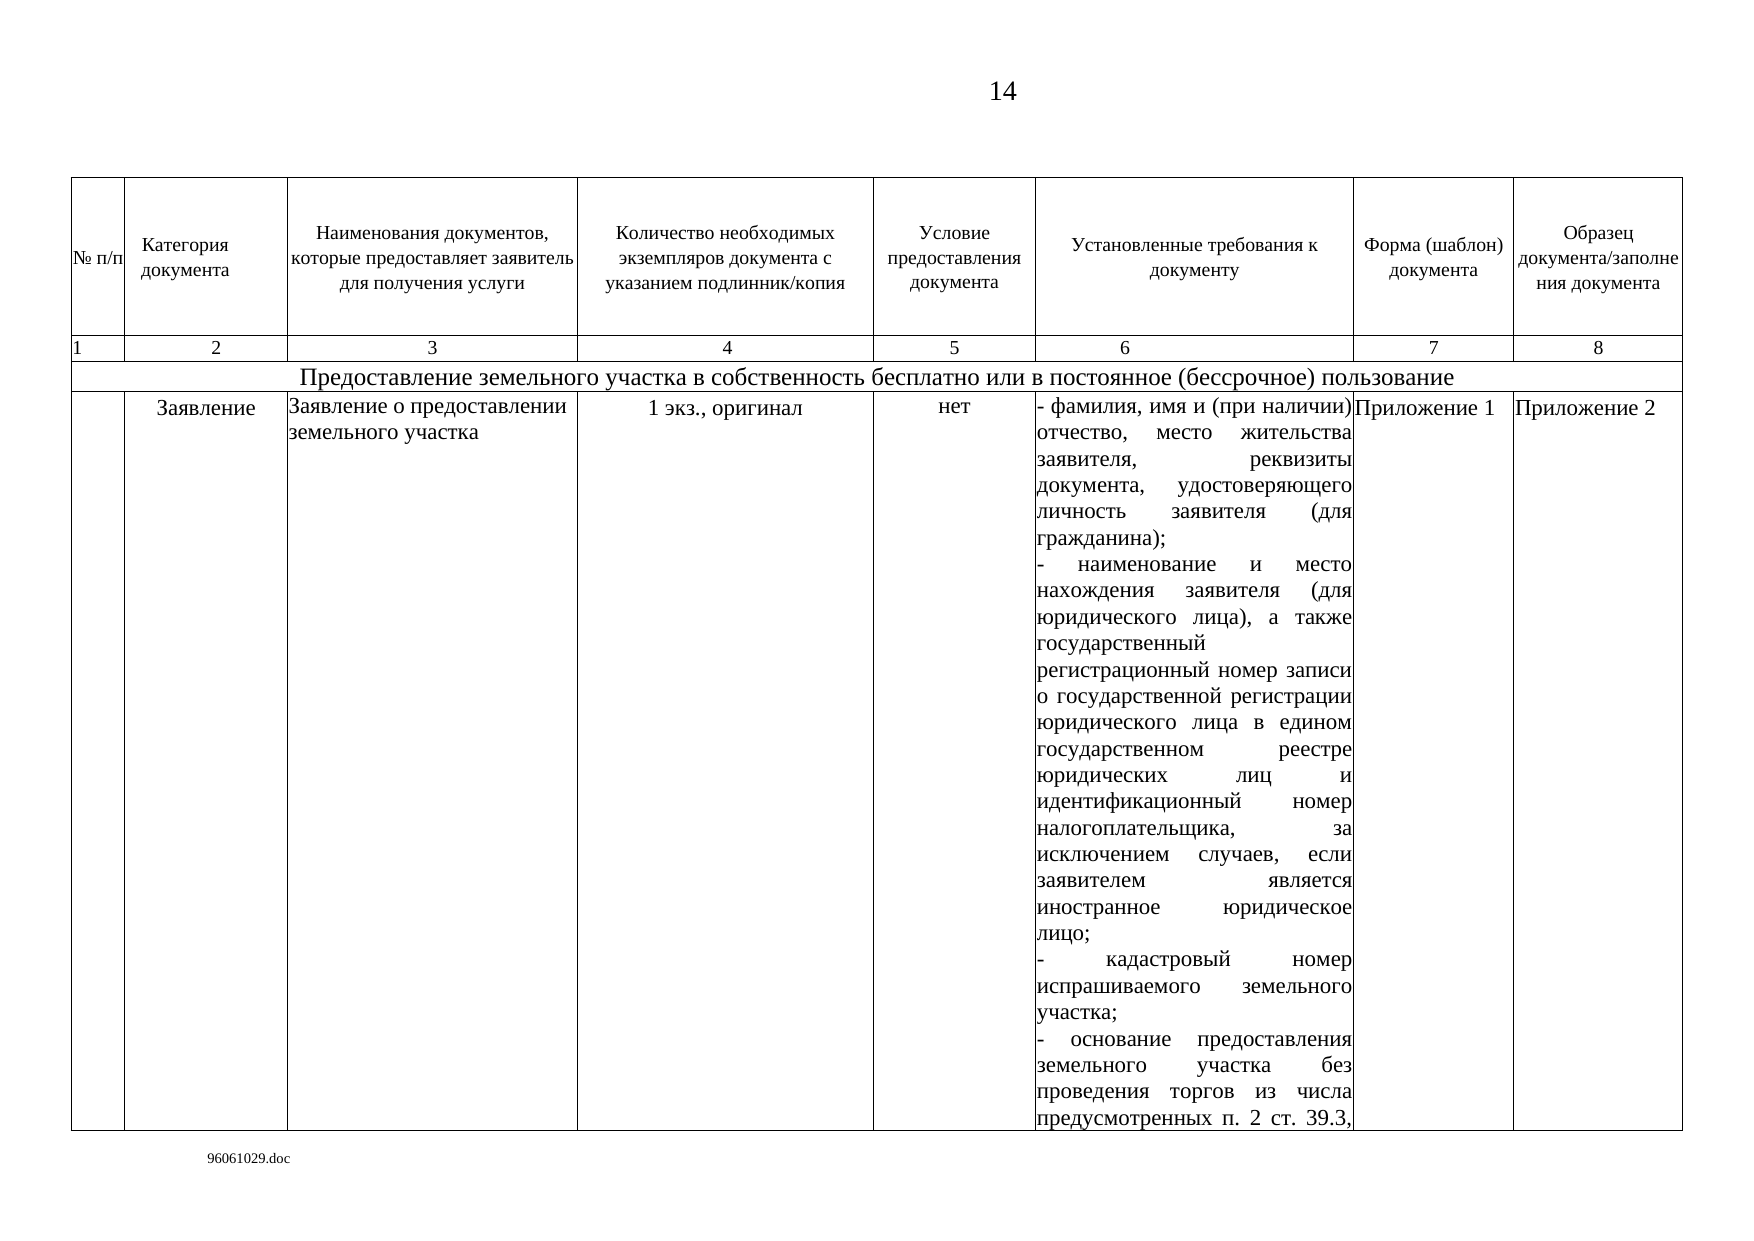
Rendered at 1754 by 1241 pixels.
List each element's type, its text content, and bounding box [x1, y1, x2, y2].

table_cell 4 [578, 336, 873, 361]
table_cell 6 [1036, 336, 1353, 361]
table_cell Приложение 1 [1354, 392, 1513, 1130]
table_header Категория документа [125, 178, 287, 335]
table_cell 2 [125, 336, 287, 361]
table_header Образец документа/заполнения документа [1514, 178, 1682, 335]
table_cell Заявление [125, 392, 287, 1130]
table_cell 1 [72, 336, 124, 361]
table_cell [1036, 392, 1353, 1130]
table_cell [72, 392, 124, 1130]
table_header Форма (шаблон) документа [1354, 178, 1513, 335]
table_cell 8 [1514, 336, 1682, 361]
table_cell нет [874, 392, 1035, 1130]
table_header Условие предоставления документа [874, 178, 1035, 335]
table_cell 3 [288, 336, 577, 361]
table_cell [288, 392, 577, 1130]
table_header № п/п [72, 178, 124, 335]
table_header Установленные требования к документу [1036, 178, 1353, 335]
table_header Количество необходимых экземпляров документа с указанием подлинник/копия [578, 178, 873, 335]
table_cell Приложение 2 [1514, 392, 1682, 1130]
table_cell Предоставление земельного участка в собственность бесплатно или в постоянное (бессрочное) пользование [72, 362, 1682, 391]
table_cell 5 [874, 336, 1035, 361]
table_header Наименования документов, которые предоставляет заявитель для получения услуги [288, 178, 577, 335]
table_cell 1 экз., оригинал [578, 392, 873, 1130]
table_cell 7 [1354, 336, 1513, 361]
